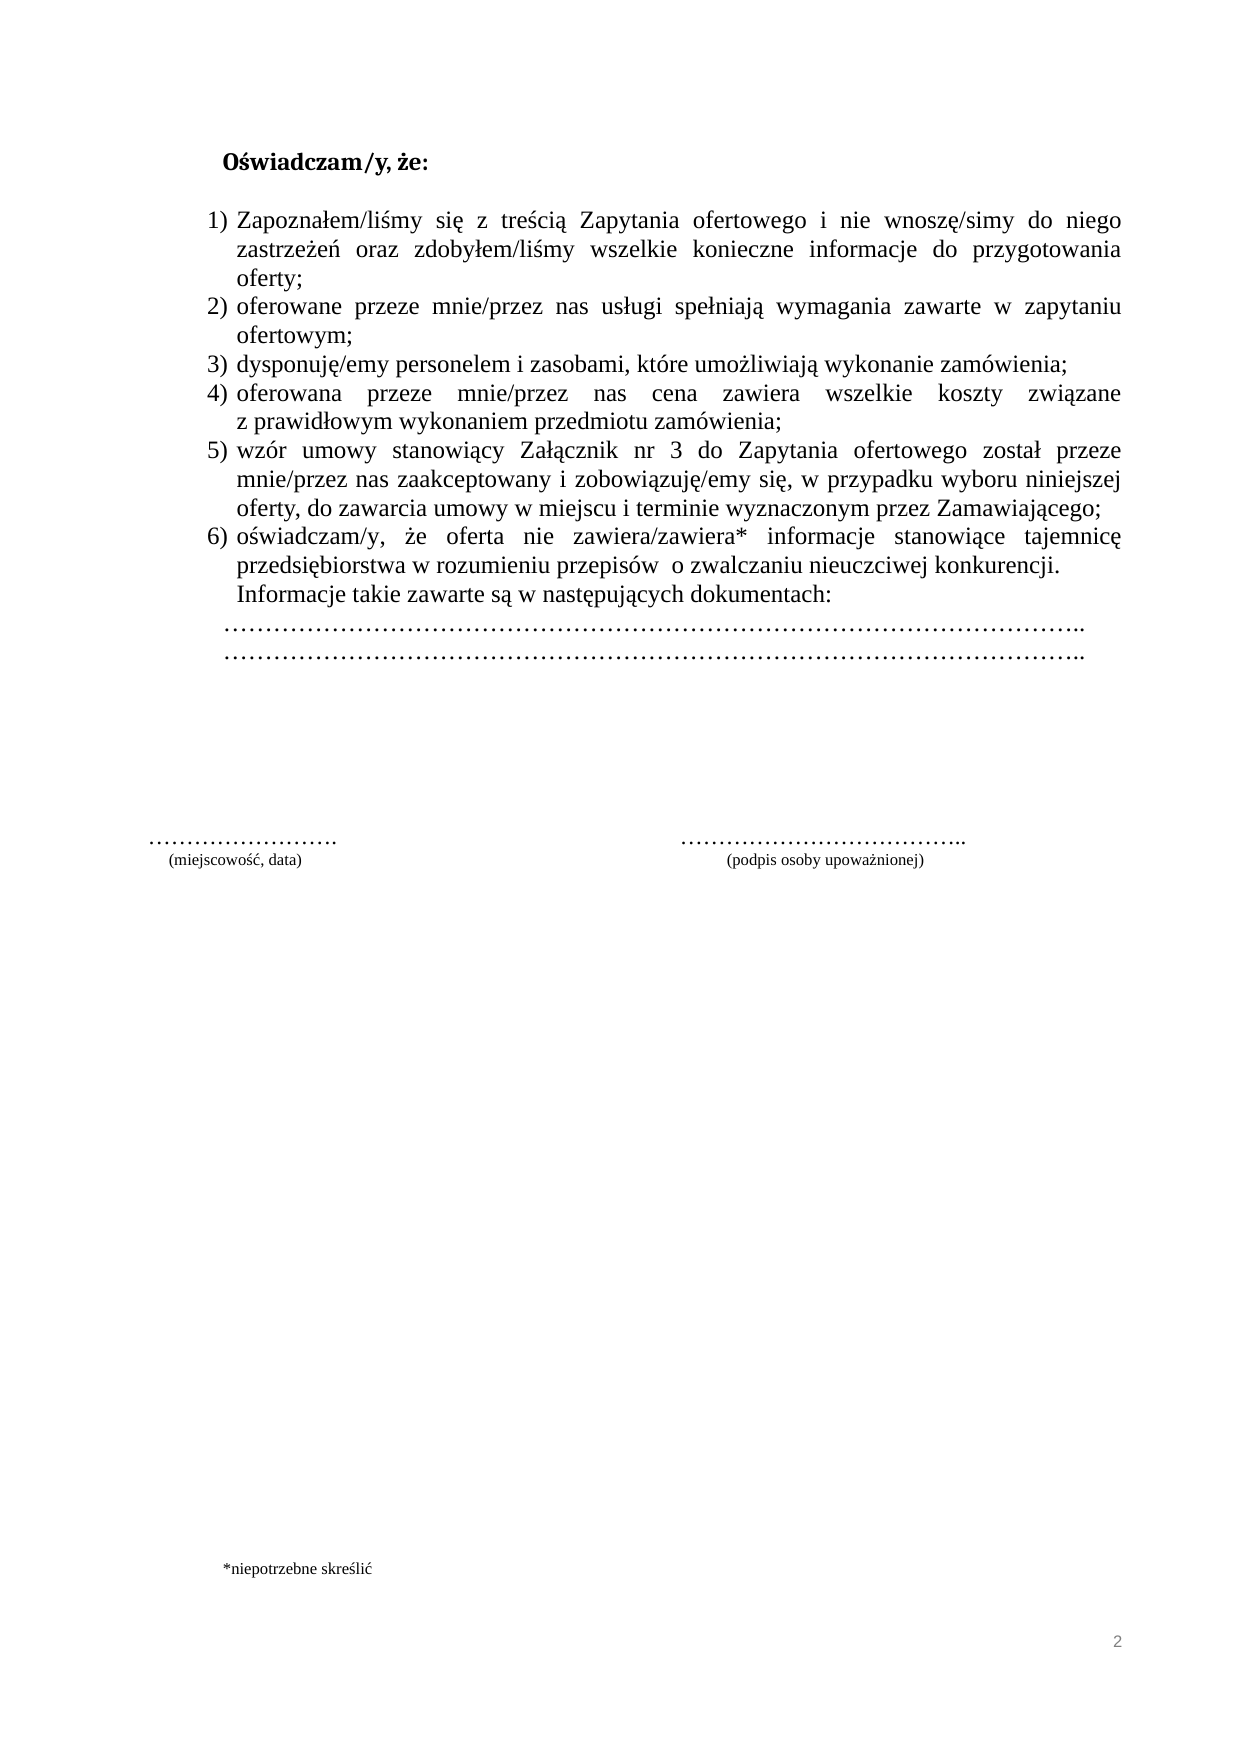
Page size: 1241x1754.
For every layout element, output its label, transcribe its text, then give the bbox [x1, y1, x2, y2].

list ………………………………………………………………………………………….. [223, 608, 1122, 636]
list oferowana przeze mnie/przez nas cena zawiera wszelkie koszty związane z prawidłowym wykonaniem przedmiotu zamówienia; [207, 378, 1122, 435]
list ………………………………………………………………………………………….. [223, 636, 1122, 665]
list dysponuję/emy personelem i zasobami, które umożliwiają wykonanie zamówienia; [207, 349, 1122, 378]
list oferowane przeze mnie/przez nas usługi spełniają wymagania zawarte w zapytaniu ofertowym; [207, 291, 1122, 349]
list *niepotrzebne skreślić [223, 1559, 1122, 1578]
list Informacje takie zawarte są w następujących dokumentach: [236, 579, 1122, 608]
text ……………………. ……………………………….. [148, 823, 1122, 850]
list oświadczam/y, że oferta nie zawiera/zawiera* informacje stanowiące tajemnicę przedsiębiorstwa w rozumieniu przepisów o zwalczaniu nieuczciwej konkurencji. [207, 521, 1122, 579]
list Zapoznałem/liśmy się z treścią Zapytania ofertowego i nie wnoszę/simy do niego zastrzeżeń oraz zdobyłem/liśmy wszelkie konieczne informacje do przygotowania oferty; [207, 205, 1122, 291]
text (miejscowość, data) (podpis osoby upoważnionej) [148, 850, 1122, 869]
text Oświadczam/y, że: [148, 148, 1122, 176]
list wzór umowy stanowiący Załącznik nr 3 do Zapytania ofertowego został przeze mnie/przez nas zaakceptowany i zobowiązuję/emy się, w przypadku wyboru niniejszej oferty, do zawarcia umowy w miejscu i terminie wyznaczonym przez Zamawiającego; [207, 435, 1122, 521]
